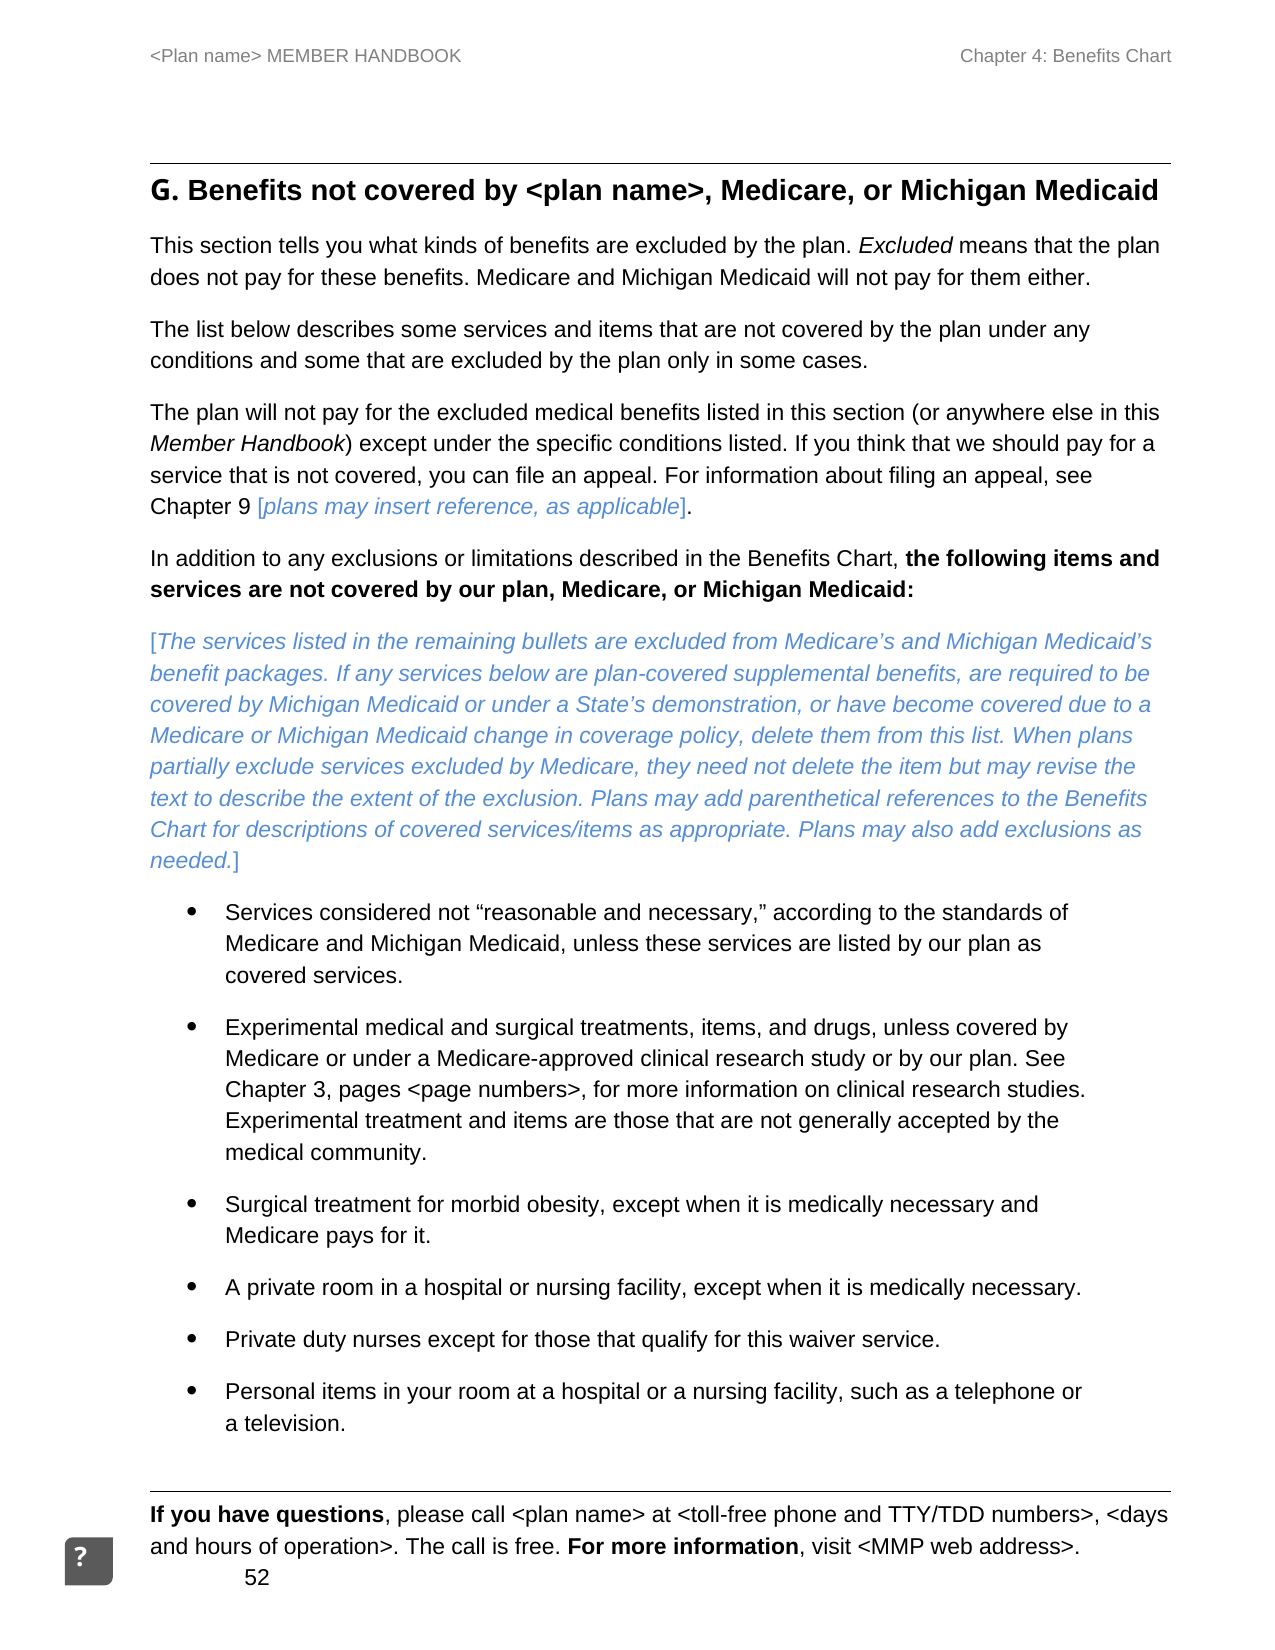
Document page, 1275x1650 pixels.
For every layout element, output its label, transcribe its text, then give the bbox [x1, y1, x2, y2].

list Personal items in your room at a hospital or a nursing facility, such as a telephone or a television. [187, 1375, 1096, 1437]
list Services considered not “reasonable and necessary,” according to the standards of Medicare and Michigan Medicaid, unless these services are listed by our plan as covered services. [187, 896, 1096, 989]
list Surgical treatment for morbid obesity, except when it is medically necessary and Medicare pays for it. [187, 1187, 1096, 1250]
text The list below describes some services and items that are not covered by the plan under any conditions and some that are excluded by the plan only in some cases. [150, 312, 1171, 375]
text The plan will not pay for the excluded medical benefits listed in this section (or anywhere else in this Member Handbook) except under the specific conditions listed. If you think that we should pay for a service that is not covered, you can file an appeal. For information about filing an appeal, see Chapter 9 [plans may insert reference, as applicable]. [150, 396, 1171, 521]
text This section tells you what kinds of benefits are excluded by the plan. Excluded means that the plan does not pay for these benefits. Medicare and Michigan Medicaid will not pay for them either. [150, 229, 1171, 291]
text In addition to any exclusions or limitations described in the Benefits Chart, the following items and services are not covered by our plan, Medicare, or Michigan Medicaid: [150, 541, 1171, 604]
text [The services listed in the remaining bullets are excluded from Medicare’s and Michigan Medicaid’s benefit packages. If any services below are plan-covered supplemental benefits, are required to be covered by Michigan Medicaid or under a State’s demonstration, or have become covered due to a Medicare or Michigan Medicaid change in coverage policy, delete them from this list. When plans partially exclude services excluded by Medicare, they need not delete the item but may revise the text to describe the extent of the exclusion. Plans may add parenthetical references to the Benefits Chart for descriptions of covered services/items as appropriate. Plans may also add exclusions as needed.] [150, 625, 1171, 875]
list Private duty nurses except for those that qualify for this waiver service. [187, 1323, 1096, 1354]
subtitle Benefits not covered by <plan name>, Medicare, or Michigan Medicaid [150, 164, 1171, 208]
list A private room in a hospital or nursing facility, except when it is medically necessary. [187, 1271, 1096, 1302]
list Experimental medical and surgical treatments, items, and drugs, unless covered by Medicare or under a Medicare-approved clinical research study or by our plan. See Chapter 3, pages <page numbers>, for more information on clinical research studies. Experimental treatment and items are those that are not generally accepted by the medical community. [187, 1010, 1096, 1166]
